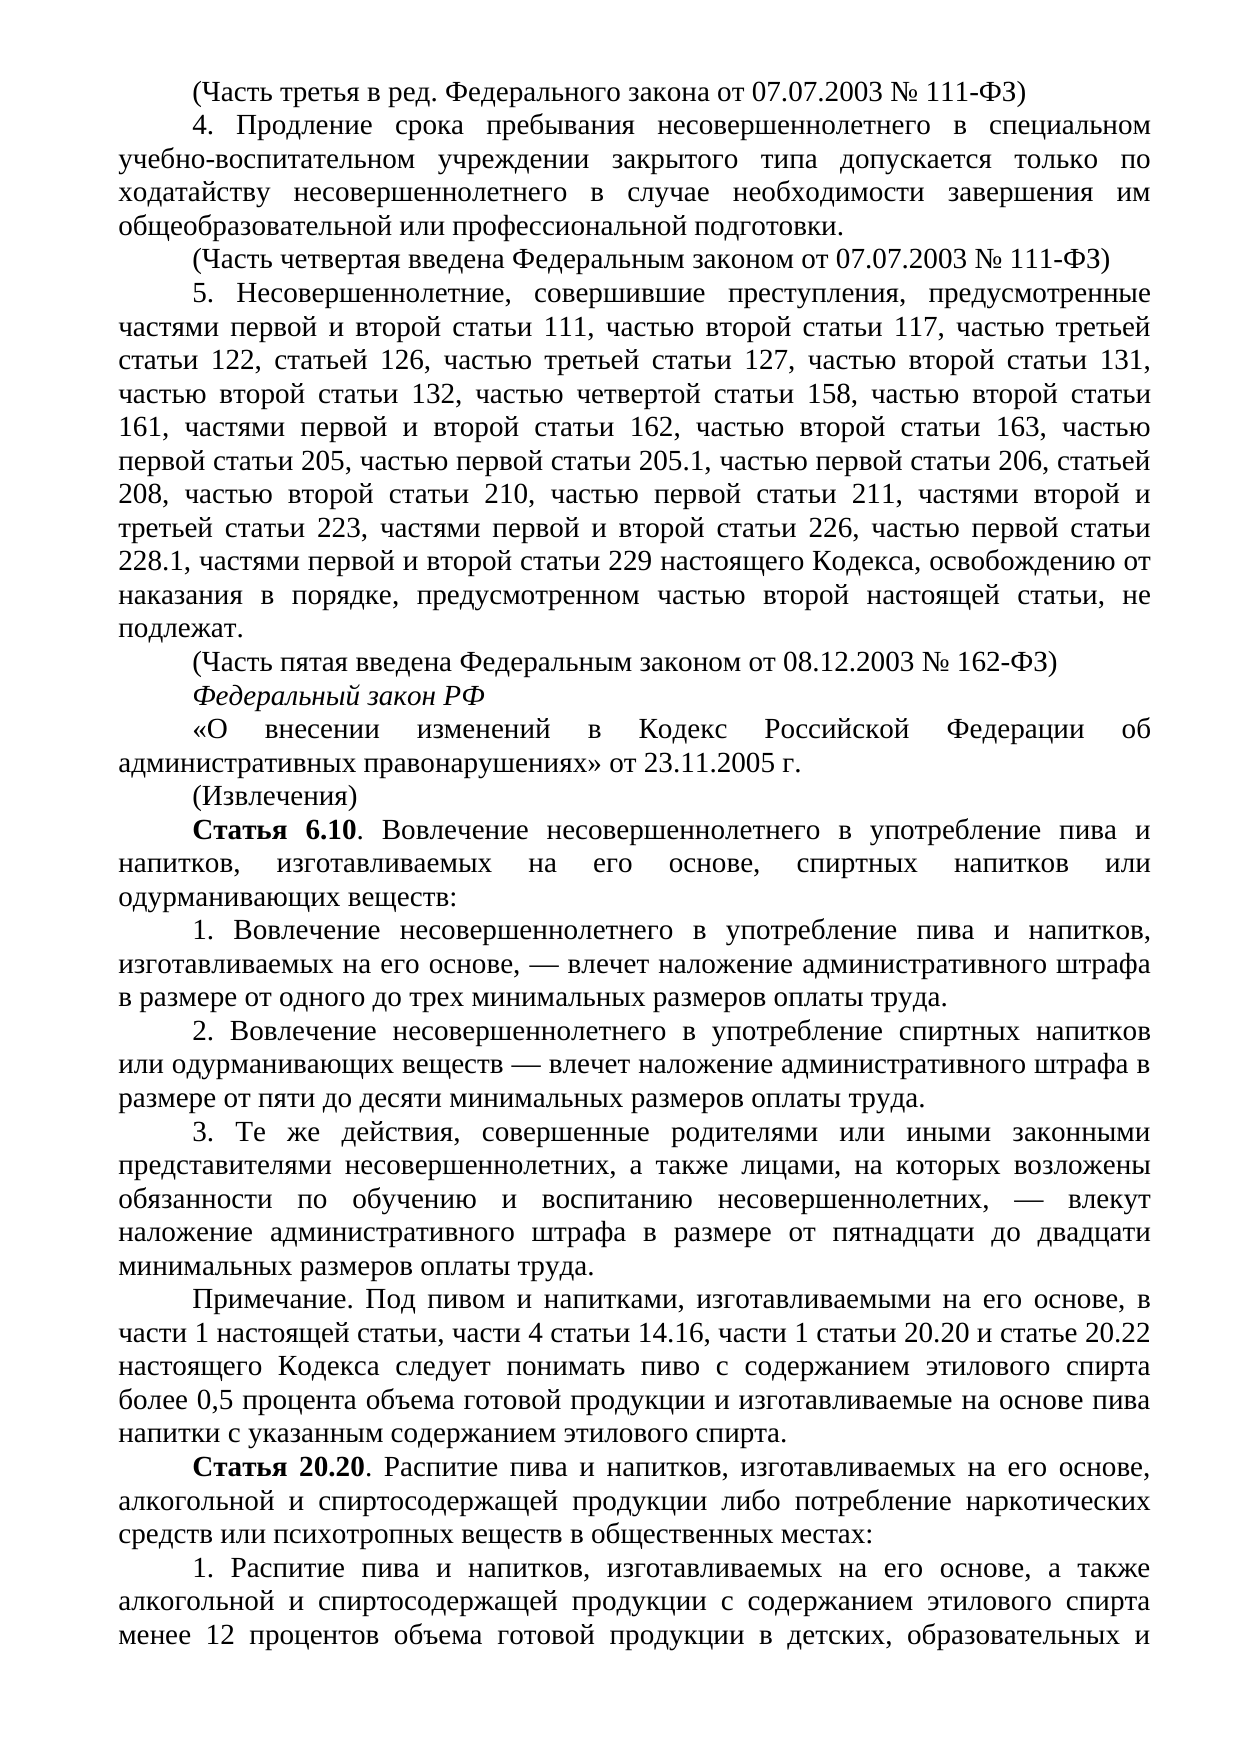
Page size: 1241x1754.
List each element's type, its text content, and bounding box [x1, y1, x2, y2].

text 2. Вовлечение несовершеннолетнего в употребление спиртных напитков или одурманивающих веществ — влечет наложение административного штрафа в размере от пяти до десяти минимальных размеров оплаты труда. [118, 1013, 1152, 1114]
text Статья 20.20. Распитие пива и напитков, изготавливаемых на его основе, алкогольной и спиртосодержащей продукции либо потребление наркотических средств или психотропных веществ в общественных местах: [118, 1449, 1152, 1550]
text (Часть четвертая введена Федеральным законом от 07.07.2003 № 111-ФЗ) [118, 242, 1152, 275]
text 4. Продление срока пребывания несовершеннолетнего в специальном учебно-воспитательном учреждении закрытого типа допускается только по ходатайству несовершеннолетнего в случае необходимости завершения им общеобразовательной или профессиональной подготовки. [118, 107, 1152, 242]
text (Часть пятая введена Федеральным законом от 08.12.2003 № 162-ФЗ) [118, 644, 1152, 678]
text 5. Несовершеннолетние, совершившие преступления, предусмотренные частями первой и второй статьи 111, частью второй статьи 117, частью третьей статьи 122, статьей 126, частью третьей статьи 127, частью второй статьи 131, частью второй статьи 132, частью четвертой статьи 158, частью второй статьи 161, частями первой и второй статьи 162, частью второй статьи 163, частью первой статьи 205, частью первой статьи 205.1, частью первой статьи 206, статьей 208, частью второй статьи 210, частью первой статьи 211, частями второй и третьей статьи 223, частями первой и второй статьи 226, частью первой статьи 228.1, частями первой и второй статьи 229 настоящего Кодекса, освобождению от наказания в порядке, предусмотренном частью второй настоящей статьи, не подлежат. [118, 275, 1152, 644]
text «О внесении изменений в Кодекс Российской Федерации об административных правонарушениях» от 23.11.2005 г. [118, 711, 1152, 778]
text Федеральный закон РФ [118, 678, 1152, 711]
text 1. Вовлечение несовершеннолетнего в употребление пива и напитков, изготавливаемых на его основе, — влечет наложение административного штрафа в размере от одного до трех минимальных размеров оплаты труда. [118, 912, 1152, 1013]
text Статья 6.10. Вовлечение несовершеннолетнего в употребление пива и напитков, изготавливаемых на его основе, спиртных напитков или одурманивающих веществ: [118, 812, 1152, 912]
text Примечание. Под пивом и напитками, изготавливаемыми на его основе, в части 1 настоящей статьи, части 4 статьи 14.16, части 1 статьи 20.20 и статье 20.22 настоящего Кодекса следует понимать пиво с содержанием этилового спирта более 0,5 процента объема готовой продукции и изготавливаемые на основе пива напитки с указанным содержанием этилового спирта. [118, 1281, 1152, 1449]
text (Часть третья в ред. Федерального закона от 07.07.2003 № 111-ФЗ) [118, 74, 1152, 107]
text (Извлечения) [118, 778, 1152, 812]
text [118, 1550, 1152, 1650]
text 3. Те же действия, совершенные родителями или иными законными представителями несовершеннолетних, а также лицами, на которых возложены обязанности по обучению и воспитанию несовершеннолетних, — влекут наложение административного штрафа в размере от пятнадцати до двадцати минимальных размеров оплаты труда. [118, 1114, 1152, 1281]
